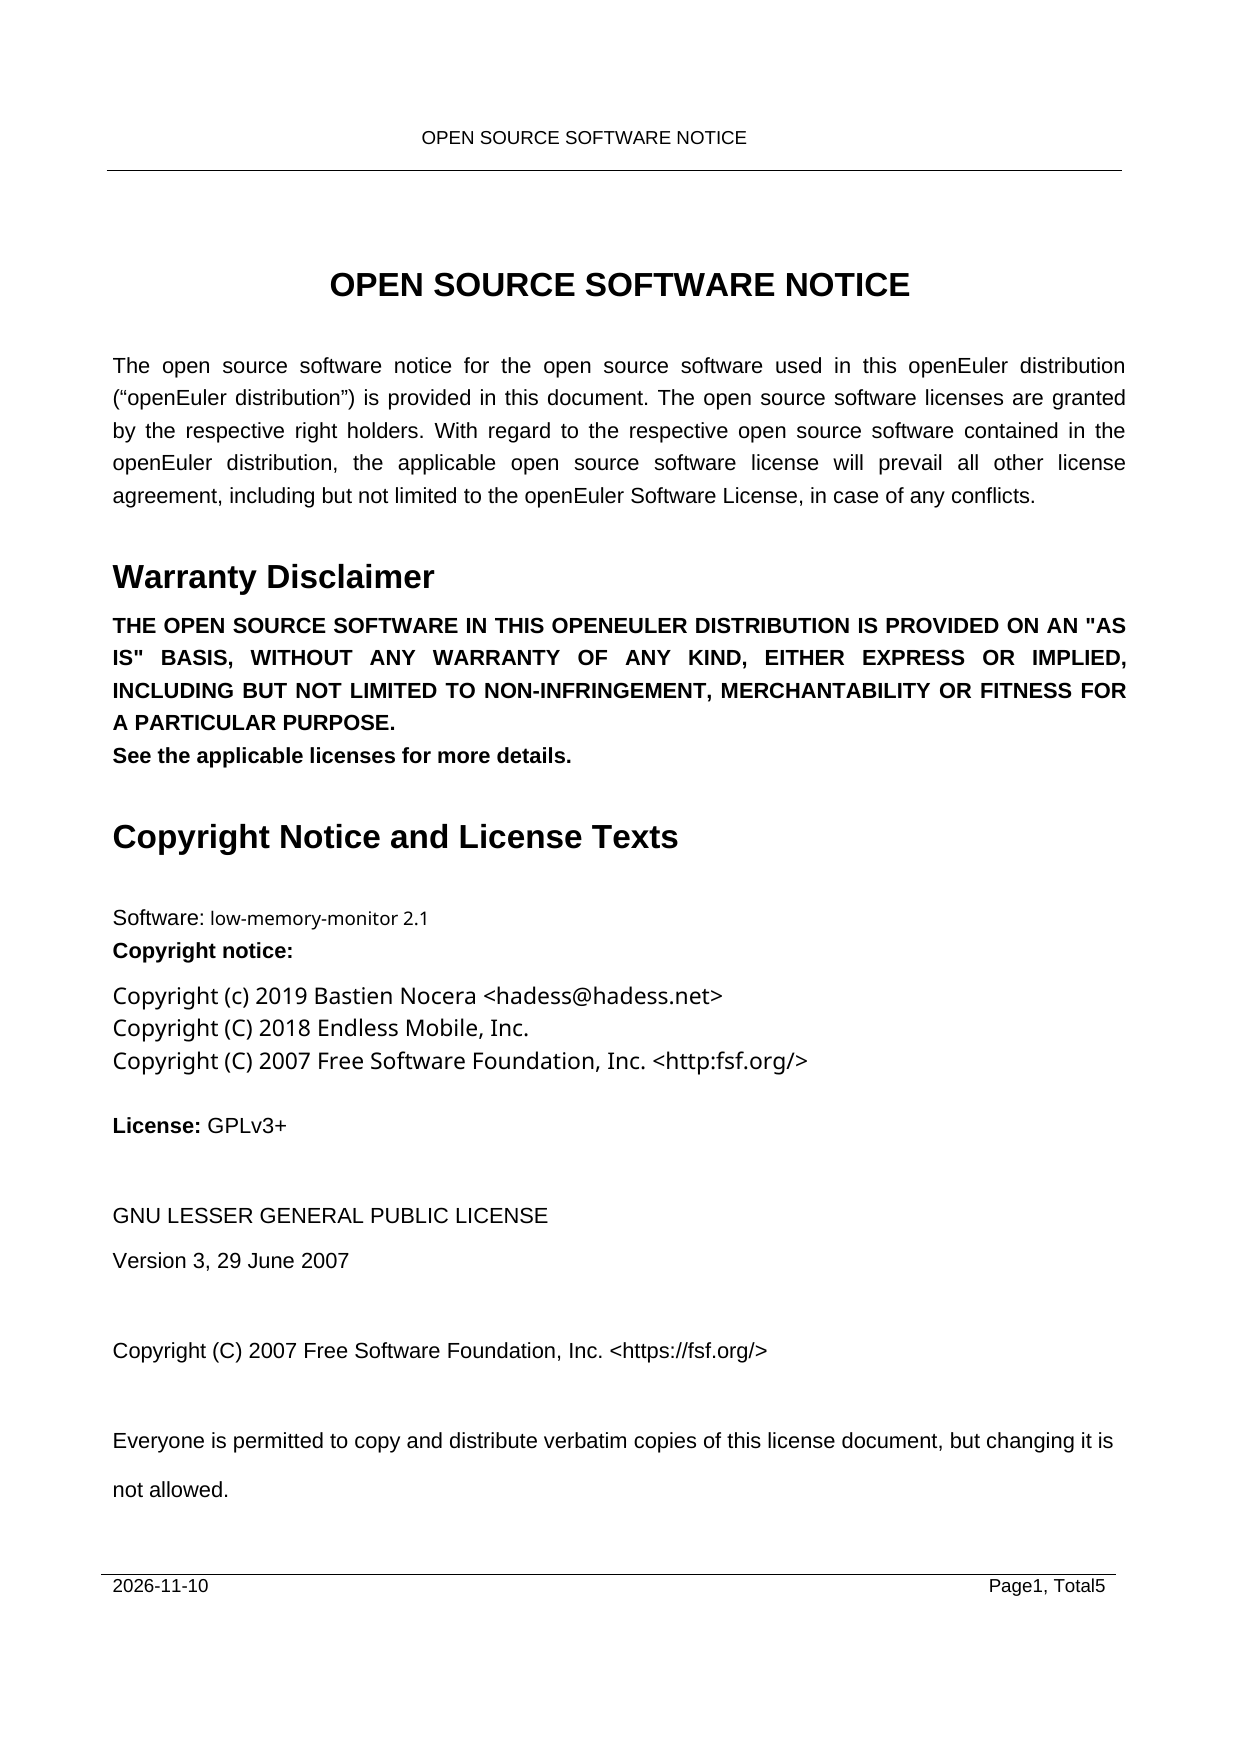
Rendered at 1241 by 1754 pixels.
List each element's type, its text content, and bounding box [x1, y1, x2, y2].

text Everyone is permitted to copy and distribute verbatim copies of this license document, but changing it is not allowed. [112, 1425, 1128, 1506]
text Copyright notice: [112, 934, 1128, 966]
text Copyright (C) 2018 Endless Mobile, Inc. [112, 1012, 1128, 1044]
text Version 3, 29 June 2007 [112, 1244, 1128, 1277]
text Warranty Disclaimer [112, 544, 1128, 609]
text GNU LESSER GENERAL PUBLIC LICENSE [112, 1199, 1128, 1232]
text Copyright (C) 2007 Free Software Foundation, Inc. <https://fsf.org/> [112, 1334, 1128, 1367]
text Software: low-memory-monitor 2.1 [112, 901, 1128, 934]
text The open source software notice for the open source software used in this openEuler distribution (“openEuler distribution”) is provided in this document. The open source software licenses are granted by the respective right holders. With regard to the respective open source software contained in the openEuler distribution, the applicable open source software license will prevail all other license agreement, including but not limited to the openEuler Software License, in case of any conflicts. [112, 349, 1128, 511]
text OPEN SOURCE SOFTWARE NOTICE [112, 251, 1128, 316]
text Copyright (c) 2019 Bastien Nocera <hadess@hadess.net> [112, 979, 1128, 1012]
text Copyright Notice and License Texts [112, 804, 1128, 869]
text License: GPLv3+ [112, 1109, 1128, 1142]
text Copyright (C) 2007 Free Software Foundation, Inc. <http:fsf.org/> [112, 1044, 1128, 1077]
text THE OPEN SOURCE SOFTWARE IN THIS OPENEULER DISTRIBUTION IS PROVIDED ON AN "AS IS" BASIS, WITHOUT ANY WARRANTY OF ANY KIND, EITHER EXPRESS OR IMPLIED, INCLUDING BUT NOT LIMITED TO NON-INFRINGEMENT, MERCHANTABILITY OR FITNESS FOR A PARTICULAR PURPOSE. See the applicable licenses for more details. [112, 609, 1128, 771]
